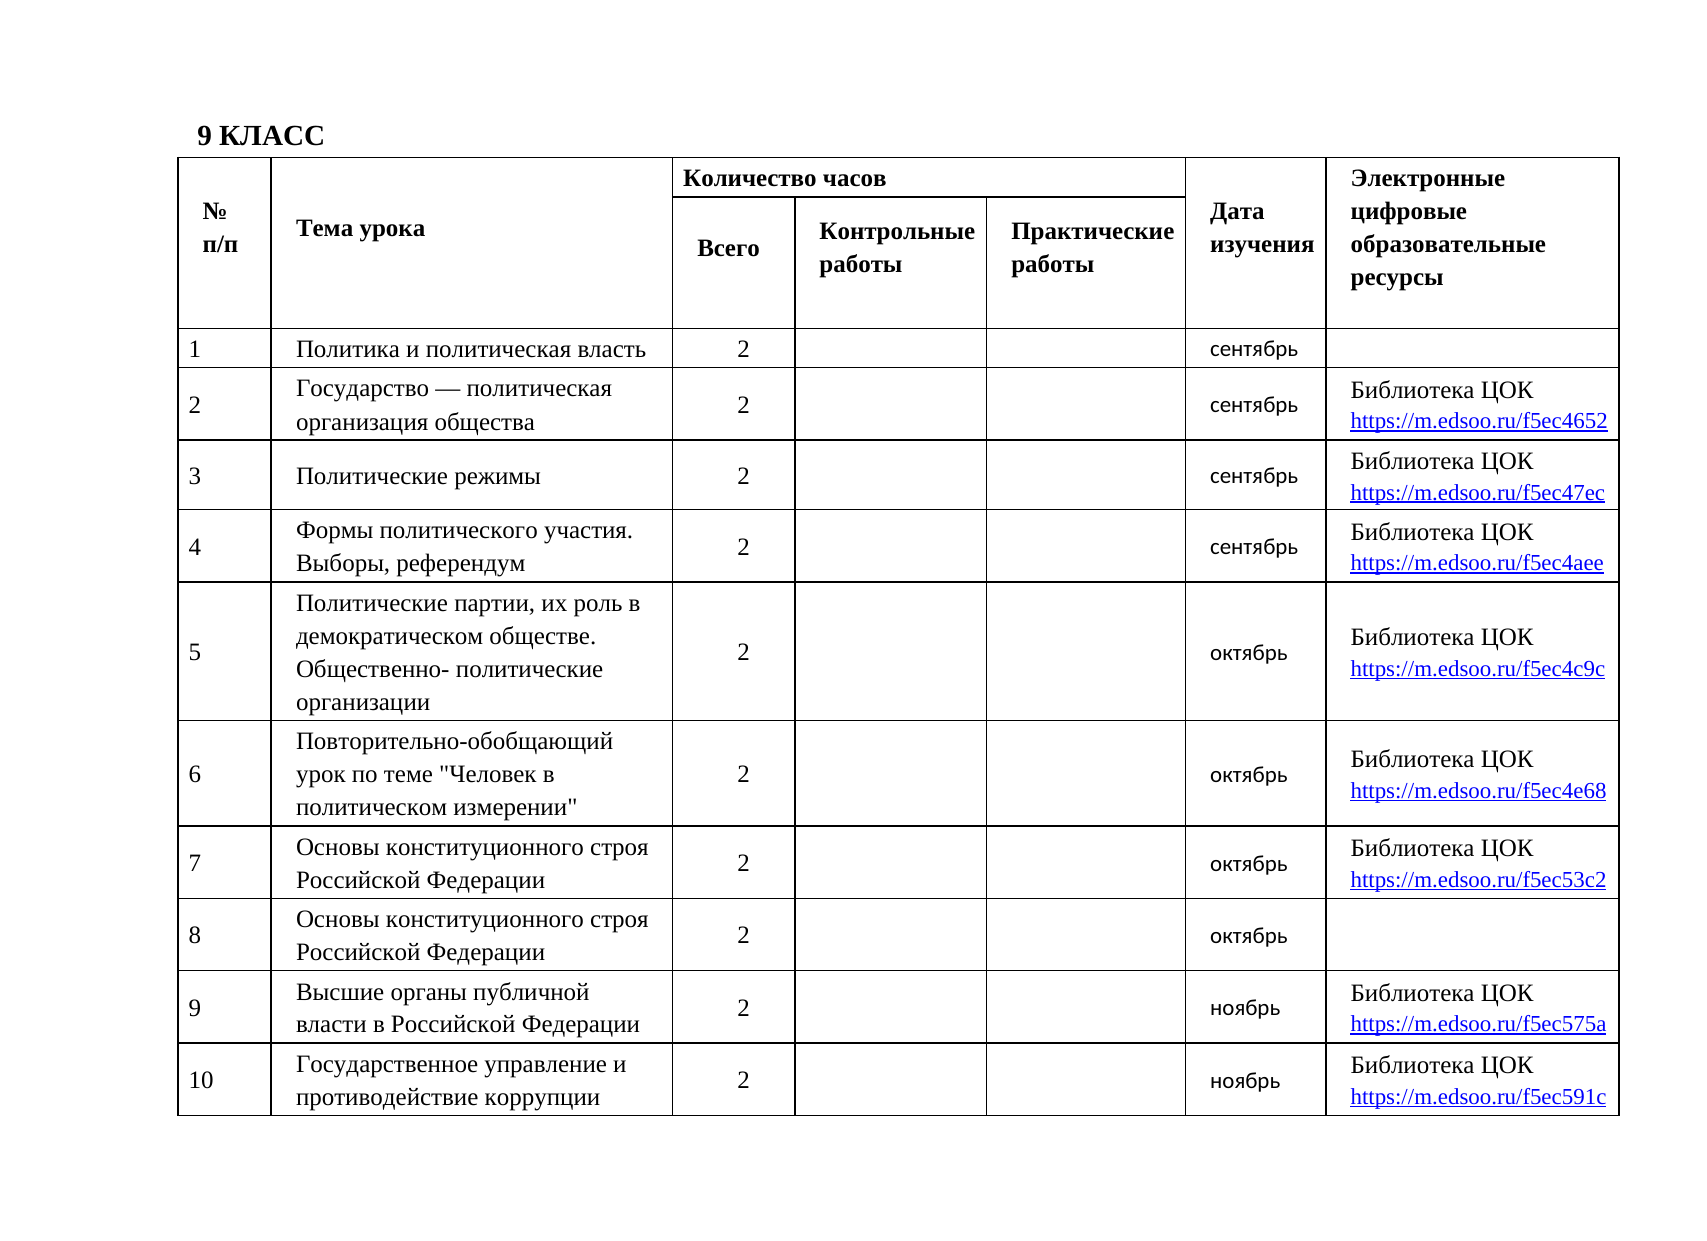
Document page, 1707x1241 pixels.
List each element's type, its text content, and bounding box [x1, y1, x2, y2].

table_cell 2 [673, 827, 794, 897]
table_cell 2 [673, 583, 794, 719]
table_cell [796, 827, 986, 897]
table_cell [796, 721, 986, 825]
table_cell 6 [179, 721, 270, 825]
table_cell Основы конституционного строя Российской Федерации [272, 899, 672, 970]
table_cell октябрь [1186, 899, 1325, 970]
table_cell ноябрь [1186, 1044, 1325, 1114]
table_cell [796, 441, 986, 509]
table_cell ноябрь [1186, 971, 1325, 1042]
table_cell [796, 899, 986, 970]
table_cell Библиотека ЦОК https://m.edsoo.ru/f5ec575a [1327, 971, 1618, 1042]
table_cell 2 [673, 368, 794, 439]
table_cell 2 [673, 899, 794, 970]
table_cell октябрь [1186, 721, 1325, 825]
table_cell 2 [179, 368, 270, 439]
table_cell [796, 971, 986, 1042]
table_cell Практические работы [987, 198, 1185, 327]
table_cell сентябрь [1186, 510, 1325, 581]
table_cell 2 [673, 721, 794, 825]
table_header Тема урока [272, 158, 672, 327]
table_cell 7 [179, 827, 270, 897]
table_cell 1 [179, 329, 270, 367]
table_cell 2 [673, 510, 794, 581]
table_cell сентябрь [1186, 441, 1325, 509]
table_cell Политика и политическая власть [272, 329, 672, 367]
table_header Электронные цифровые образовательные ресурсы [1327, 158, 1618, 327]
table_header Дата изучения [1186, 158, 1325, 327]
table_cell Библиотека ЦОК https://m.edsoo.ru/f5ec4652 [1327, 368, 1618, 439]
table_cell [796, 583, 986, 719]
table_cell Контрольные работы [796, 198, 986, 327]
table_cell [987, 329, 1185, 367]
table_cell 2 [673, 1044, 794, 1114]
table_cell Высшие органы публичной власти в Российской Федерации [272, 971, 672, 1042]
table_cell [987, 368, 1185, 439]
table_cell [987, 510, 1185, 581]
table_cell 2 [673, 329, 794, 367]
table_cell Формы политического участия. Выборы, референдум [272, 510, 672, 581]
table_cell [796, 1044, 986, 1114]
table_cell Библиотека ЦОК https://m.edsoo.ru/f5ec4e68 [1327, 721, 1618, 825]
table_cell Библиотека ЦОК https://m.edsoo.ru/f5ec47ec [1327, 441, 1618, 509]
table_cell [987, 827, 1185, 897]
table_cell Политические партии, их роль в демократическом обществе. Общественно- политические организации [272, 583, 672, 719]
table_cell 2 [673, 971, 794, 1042]
table_cell сентябрь [1186, 368, 1325, 439]
table_header № п/п [179, 158, 270, 327]
table_cell 9 [179, 971, 270, 1042]
table_cell октябрь [1186, 583, 1325, 719]
table_cell Государственное управление и противодействие коррупции [272, 1044, 672, 1114]
table_cell 2 [673, 441, 794, 509]
table_cell 10 [179, 1044, 270, 1114]
table_cell [1327, 329, 1618, 367]
table_cell Библиотека ЦОК https://m.edsoo.ru/f5ec4aee [1327, 510, 1618, 581]
table_cell [987, 1044, 1185, 1114]
table_cell Библиотека ЦОК https://m.edsoo.ru/f5ec53c2 [1327, 827, 1618, 897]
table_cell 5 [179, 583, 270, 719]
table_cell Всего [673, 198, 794, 327]
table_cell [987, 441, 1185, 509]
table_cell [987, 899, 1185, 970]
table_cell [796, 510, 986, 581]
table_cell 4 [179, 510, 270, 581]
table_cell Библиотека ЦОК https://m.edsoo.ru/f5ec4c9c [1327, 583, 1618, 719]
table_cell Повторительно-обобщающий урок по теме "Человек в политическом измерении" [272, 721, 672, 825]
table_cell [796, 368, 986, 439]
table_cell Основы конституционного строя Российской Федерации [272, 827, 672, 897]
table_cell октябрь [1186, 827, 1325, 897]
table_cell Политические режимы [272, 441, 672, 509]
table_cell сентябрь [1186, 329, 1325, 367]
table_cell [796, 329, 986, 367]
table_cell 8 [179, 899, 270, 970]
text 9 КЛАСС [190, 118, 1618, 152]
table_cell [987, 971, 1185, 1042]
table_cell 3 [179, 441, 270, 509]
table_cell [1327, 899, 1618, 970]
table_cell [987, 583, 1185, 719]
table_header Количество часов [673, 158, 1185, 196]
table_cell [987, 721, 1185, 825]
table_cell Библиотека ЦОК https://m.edsoo.ru/f5ec591c [1327, 1044, 1618, 1114]
table_cell Государство — политическая организация общества [272, 368, 672, 439]
